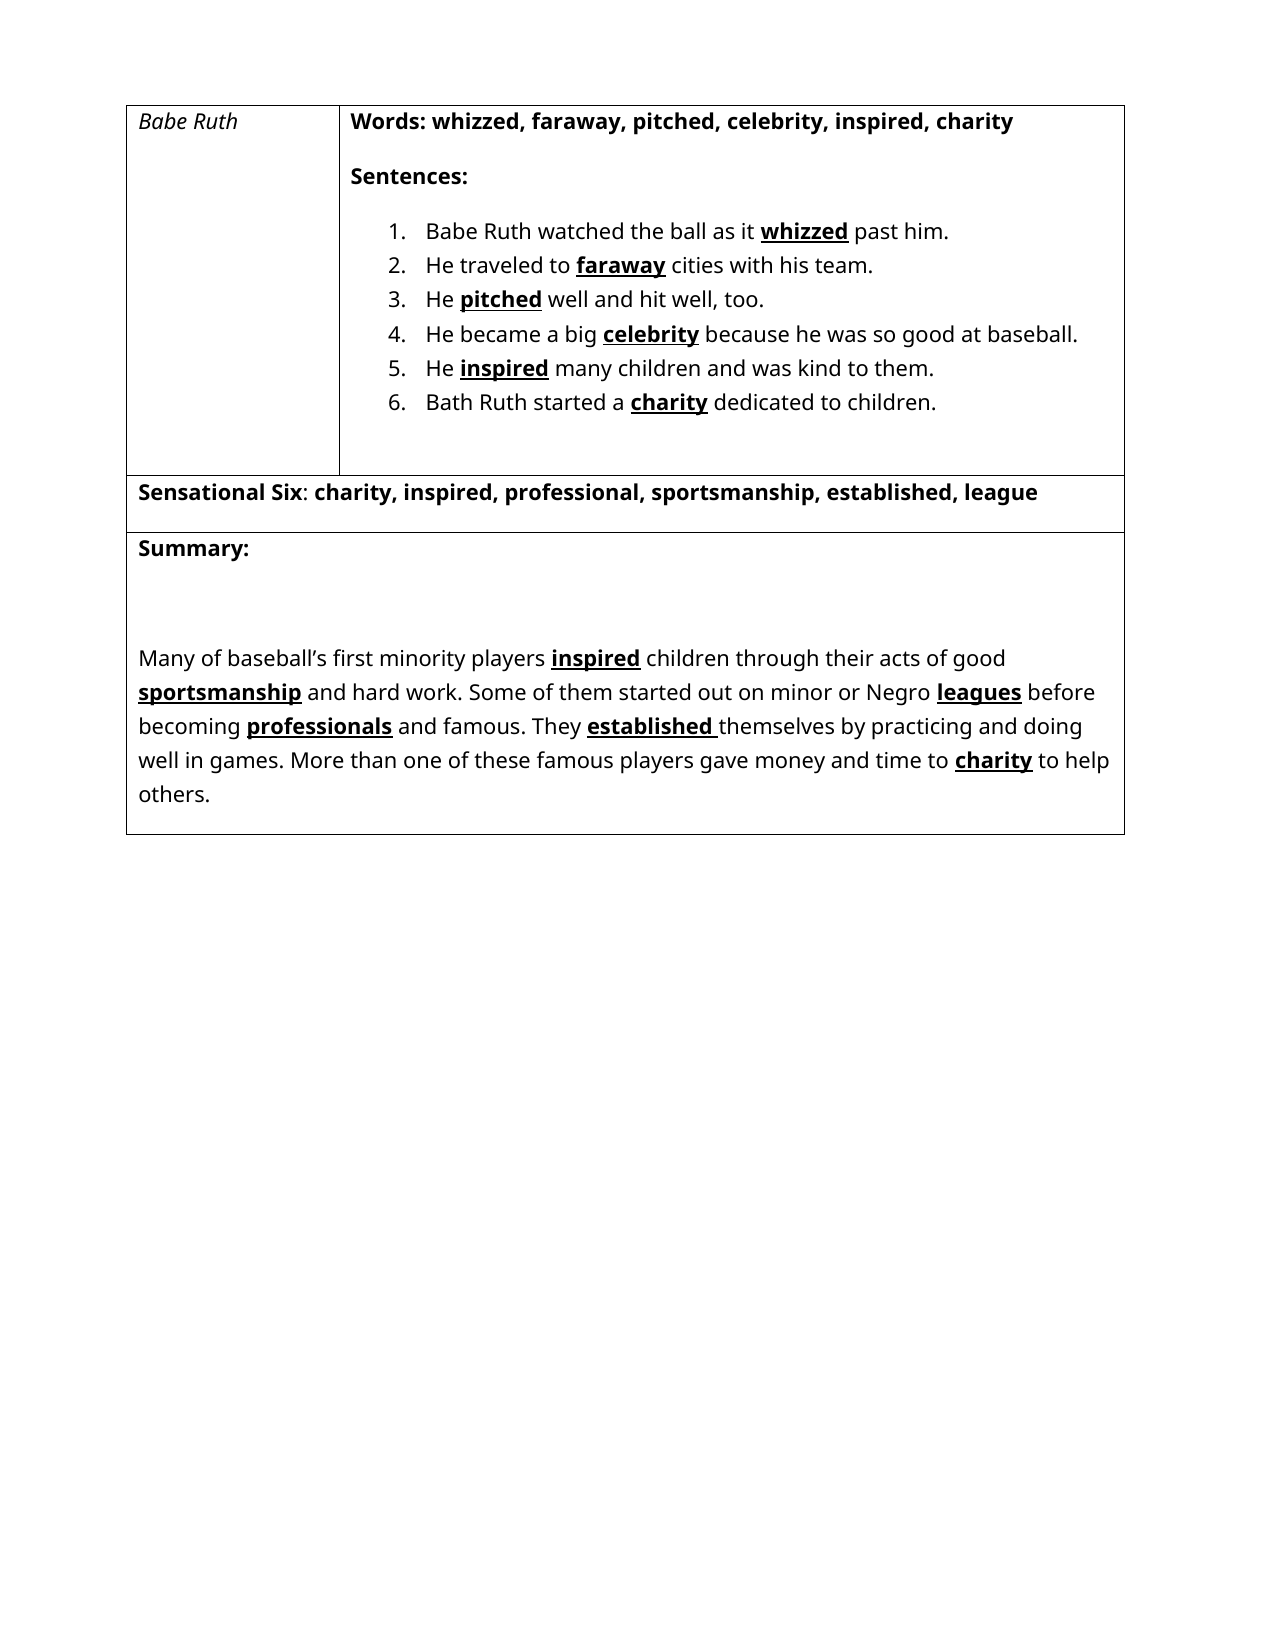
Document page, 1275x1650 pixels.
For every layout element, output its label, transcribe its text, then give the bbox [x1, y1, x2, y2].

table_cell Sensational Six: charity, inspired, professional, sportsmanship, established, league [127, 476, 1124, 532]
table_cell Words: whizzed, faraway, pitched, celebrity, inspired, charity Sentences: Babe Ruth watched the ball as it whizzed past him. He traveled to faraway cities with his team. He pitched well and hit well, too. He became a big celebrity because he was so good at baseball. He inspired many children and was kind to them. Bath Ruth started a charity dedicated to children. [340, 106, 1124, 475]
table_cell Summary: Many of baseball’s first minority players inspired children through their acts of good sportsmanship and hard work. Some of them started out on minor or Negro leagues before becoming professionals and famous. They established themselves by practicing and doing well in games. More than one of these famous players gave money and time to charity to help others. [127, 533, 1124, 834]
table_cell Babe Ruth [127, 106, 339, 475]
